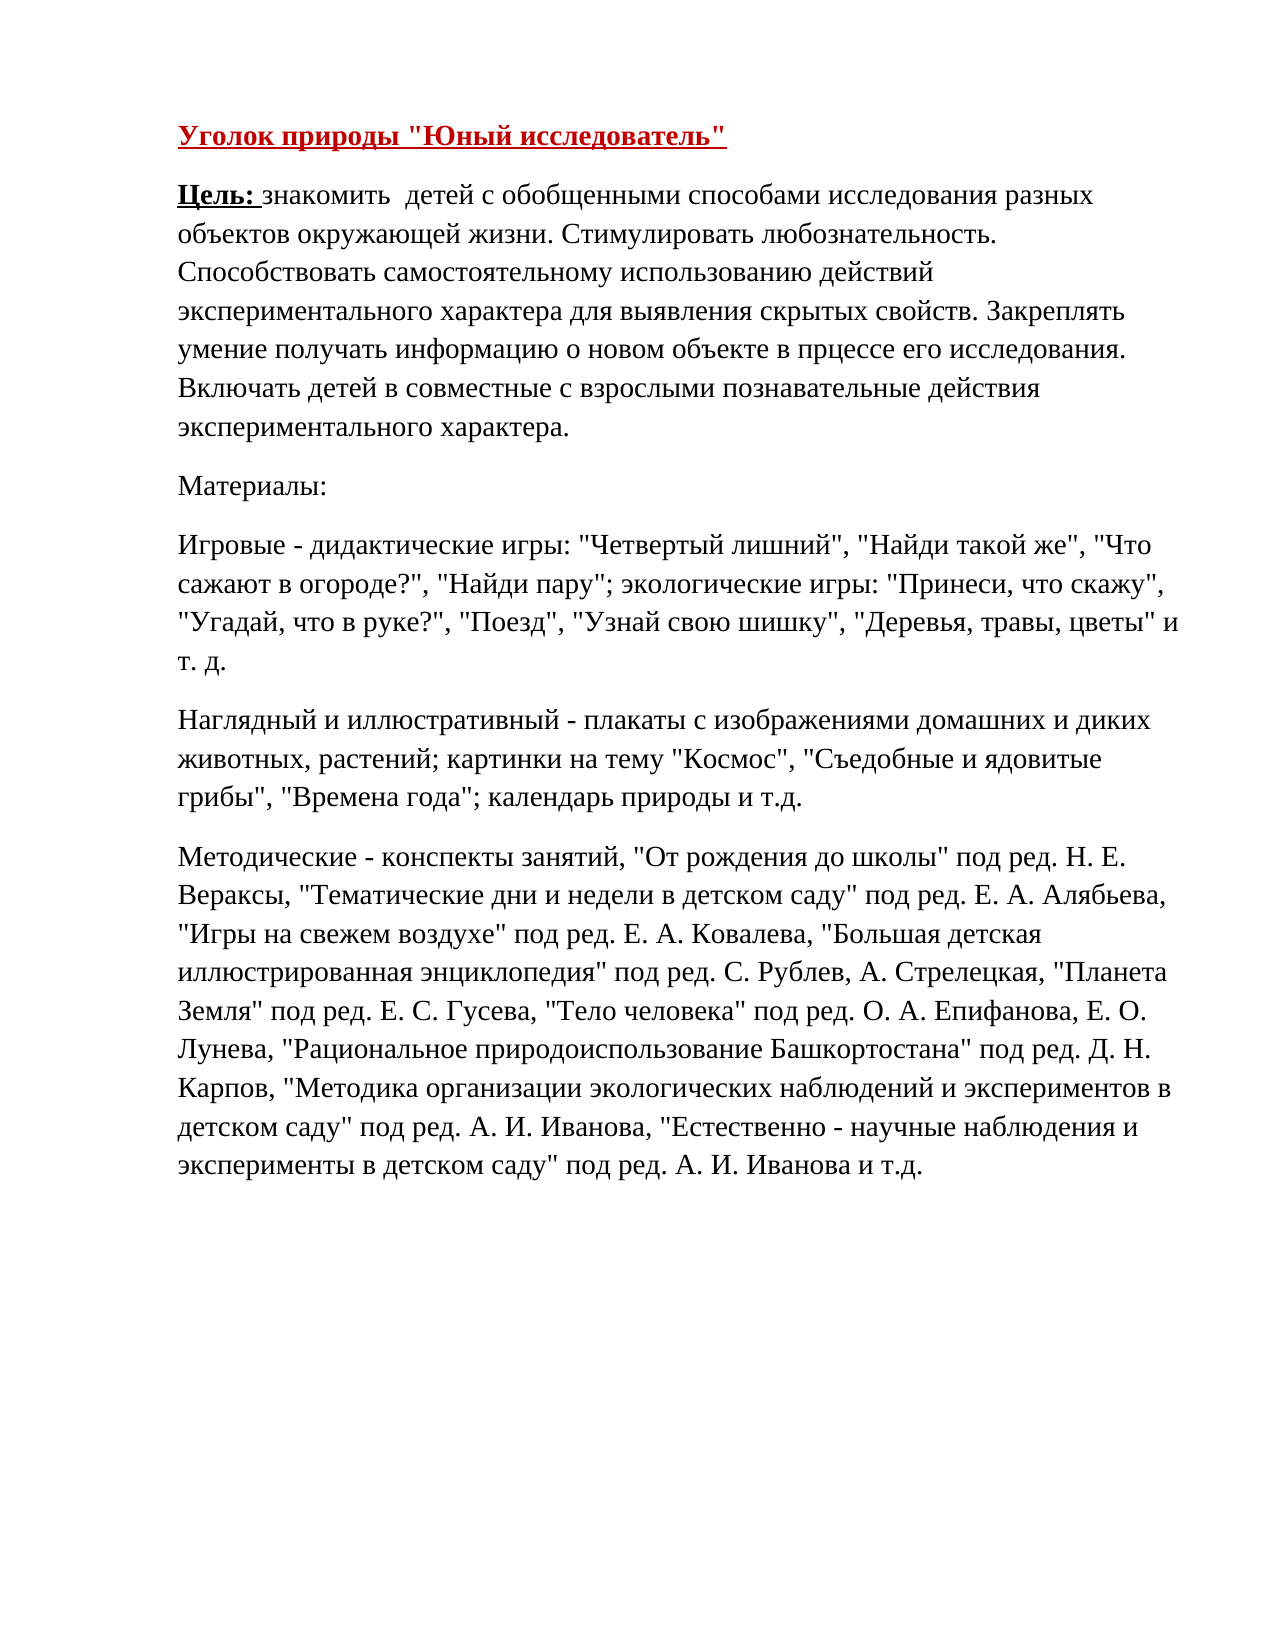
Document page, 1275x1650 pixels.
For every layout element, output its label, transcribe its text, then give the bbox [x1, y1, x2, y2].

text Материалы: [177, 468, 1186, 502]
text Игровые - дидактические игры: "Четвертый лишний", "Найди такой же", "Что сажают в огороде?", "Найди пару"; экологические игры: "Принеси, что скажу", "Угадай, что в руке?", "Поезд", "Узнай свою шишку", "Деревья, травы, цветы" и т. д. [177, 527, 1186, 677]
text Уголок природы "Юный исследователь" [177, 118, 1186, 152]
text Методические - конспекты занятий, "От рождения до школы" под ред. Н. Е. Вераксы, "Тематические дни и недели в детском саду" под ред. Е. А. Алябьева, "Игры на свежем воздухе" под ред. Е. А. Ковалева, "Большая детская иллюстрированная энциклопедия" под ред. С. Рублев, А. Стрелецкая, "Планета Земля" под ред. Е. С. Гусева, "Тело человека" под ред. О. А. Епифанова, Е. О. Лунева, "Рациональное природоиспользование Башкортостана" под ред. Д. Н. Карпов, "Методика организации экологических наблюдений и экспериментов в детском саду" под ред. А. И. Иванова, "Естественно - научные наблюдения и эксперименты в детском саду" под ред. А. И. Иванова и т.д. [177, 839, 1186, 1181]
text Цель: знакомить детей с обобщенными способами исследования разных объектов окружающей жизни. Стимулировать любознательность. Способствовать самостоятельному использованию действий экспериментального характера для выявления скрытых свойств. Закреплять умение получать информацию о новом объекте в прцессе его исследования. Включать детей в совместные с взрослыми познавательные действия экспериментального характера. [177, 177, 1186, 442]
text Наглядный и иллюстративный - плакаты с изображениями домашних и диких животных, растений; картинки на тему "Космос", "Съедобные и ядовитые грибы", "Времена года"; календарь природы и т.д. [177, 702, 1186, 813]
